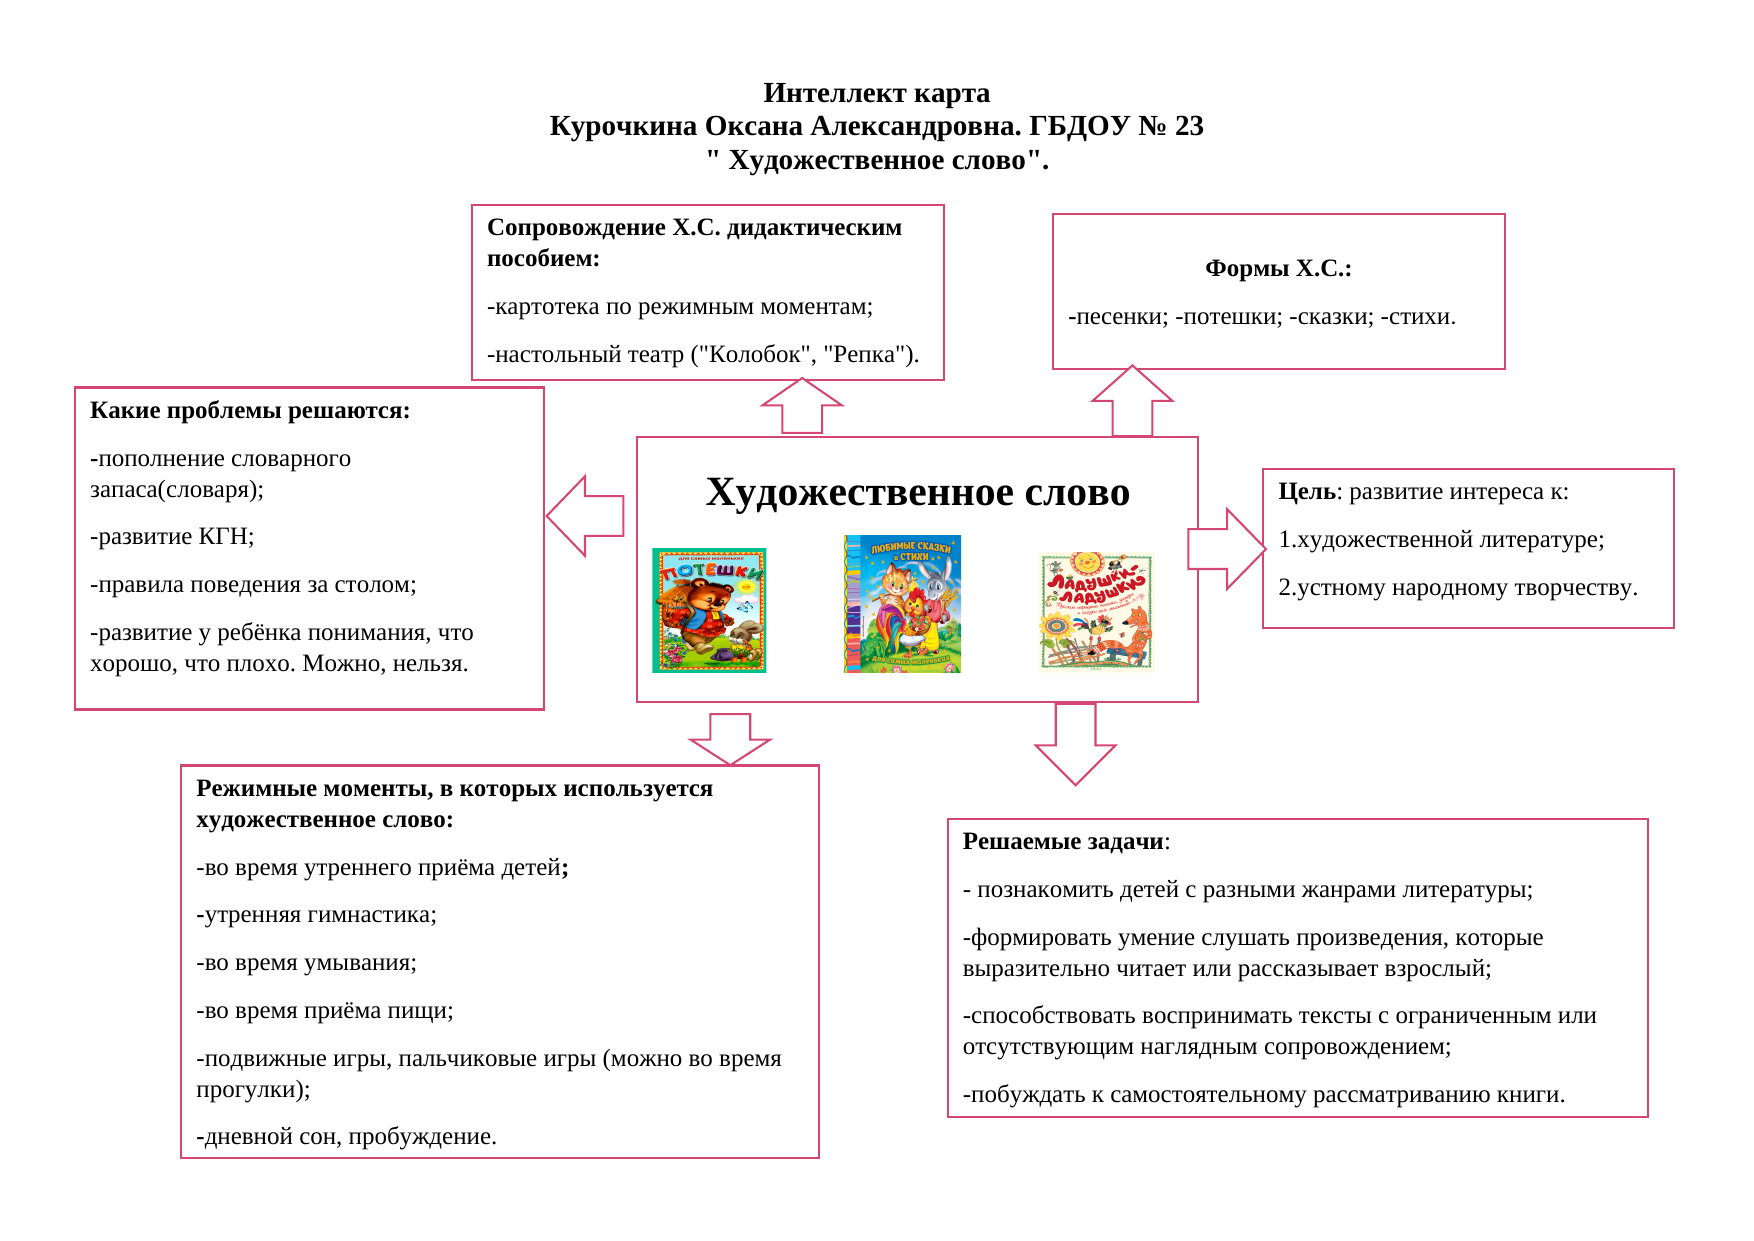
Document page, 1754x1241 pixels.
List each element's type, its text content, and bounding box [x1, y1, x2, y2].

text Курочкина Оксана Александровна. ГБДОУ № 23 [75, 108, 1679, 142]
text Интеллект карта [75, 75, 1679, 108]
picture [652, 548, 767, 673]
text " Художественное слово". [75, 142, 1679, 176]
picture [1038, 552, 1155, 673]
picture [844, 535, 962, 673]
